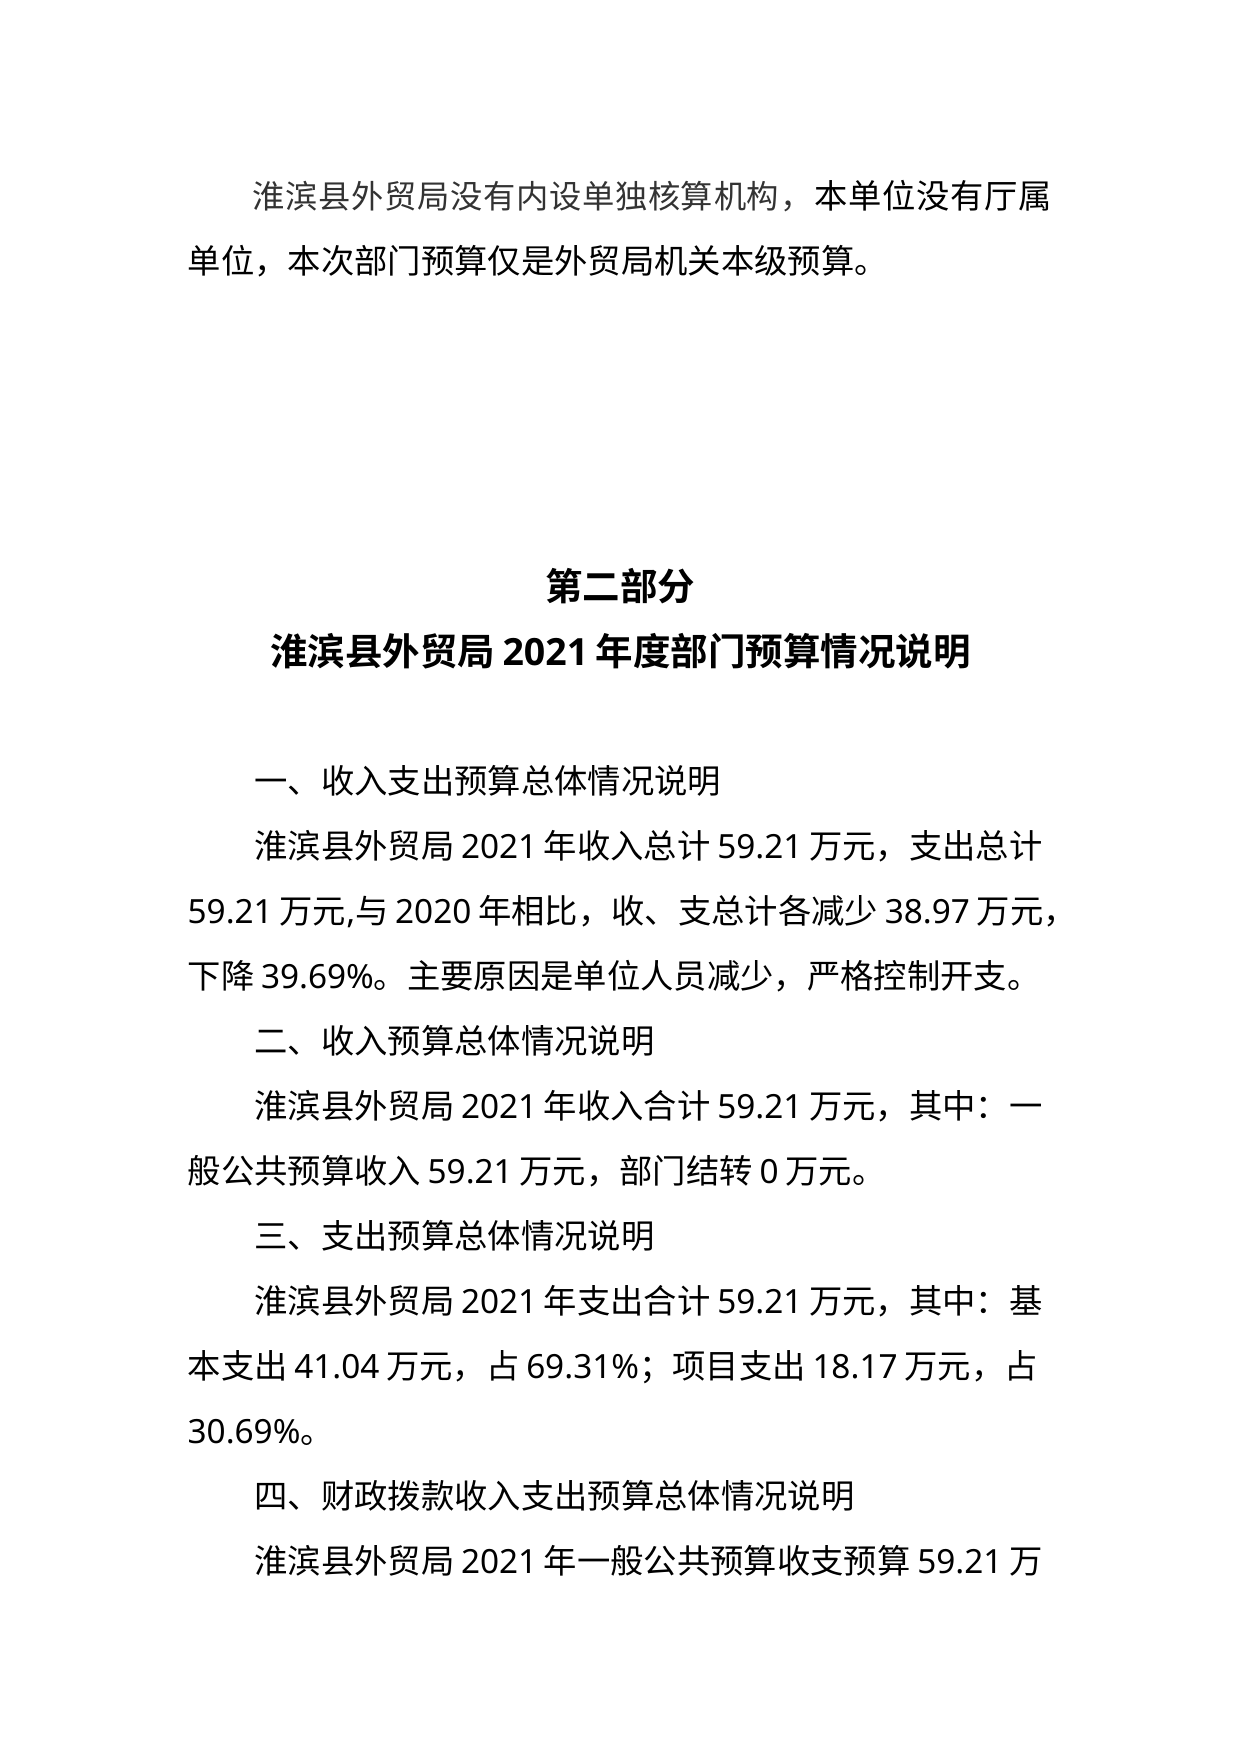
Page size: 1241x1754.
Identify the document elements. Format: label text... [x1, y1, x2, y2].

list 淮滨县外贸局2021年支出合计59.21万元，其中：基本支出41.04万元，占69.31%；项目支出18.17万元，占30.69%。 [187, 1267, 1053, 1462]
list 支出预算总体情况说明 [187, 1202, 1053, 1267]
list 财政拨款收入支出预算总体情况说明 [187, 1462, 1053, 1527]
text 淮滨县外贸局没有内设单独核算机构，本单位没有厅属单位，本次部门预算仅是外贸局机关本级预算。 [187, 162, 1053, 292]
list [187, 1527, 1053, 1592]
list 收入支出预算总体情况说明 [187, 747, 1053, 812]
list 收入预算总体情况说明 [187, 1007, 1053, 1072]
list 淮滨县外贸局2021年收入总计59.21万元，支出总计59.21万元,与2020年相比，收、支总计各减少38.97万元，下降39.69%。主要原因是单位人员减少，严格控制开支。 [187, 812, 1053, 1007]
list 淮滨县外贸局2021年收入合计59.21万元，其中：一般公共预算收入59.21万元，部门结转0万元。 [187, 1072, 1053, 1202]
text 淮滨县外贸局2021年度部门预算情况说明 [187, 617, 1053, 682]
text 第二部分 [187, 552, 1053, 617]
